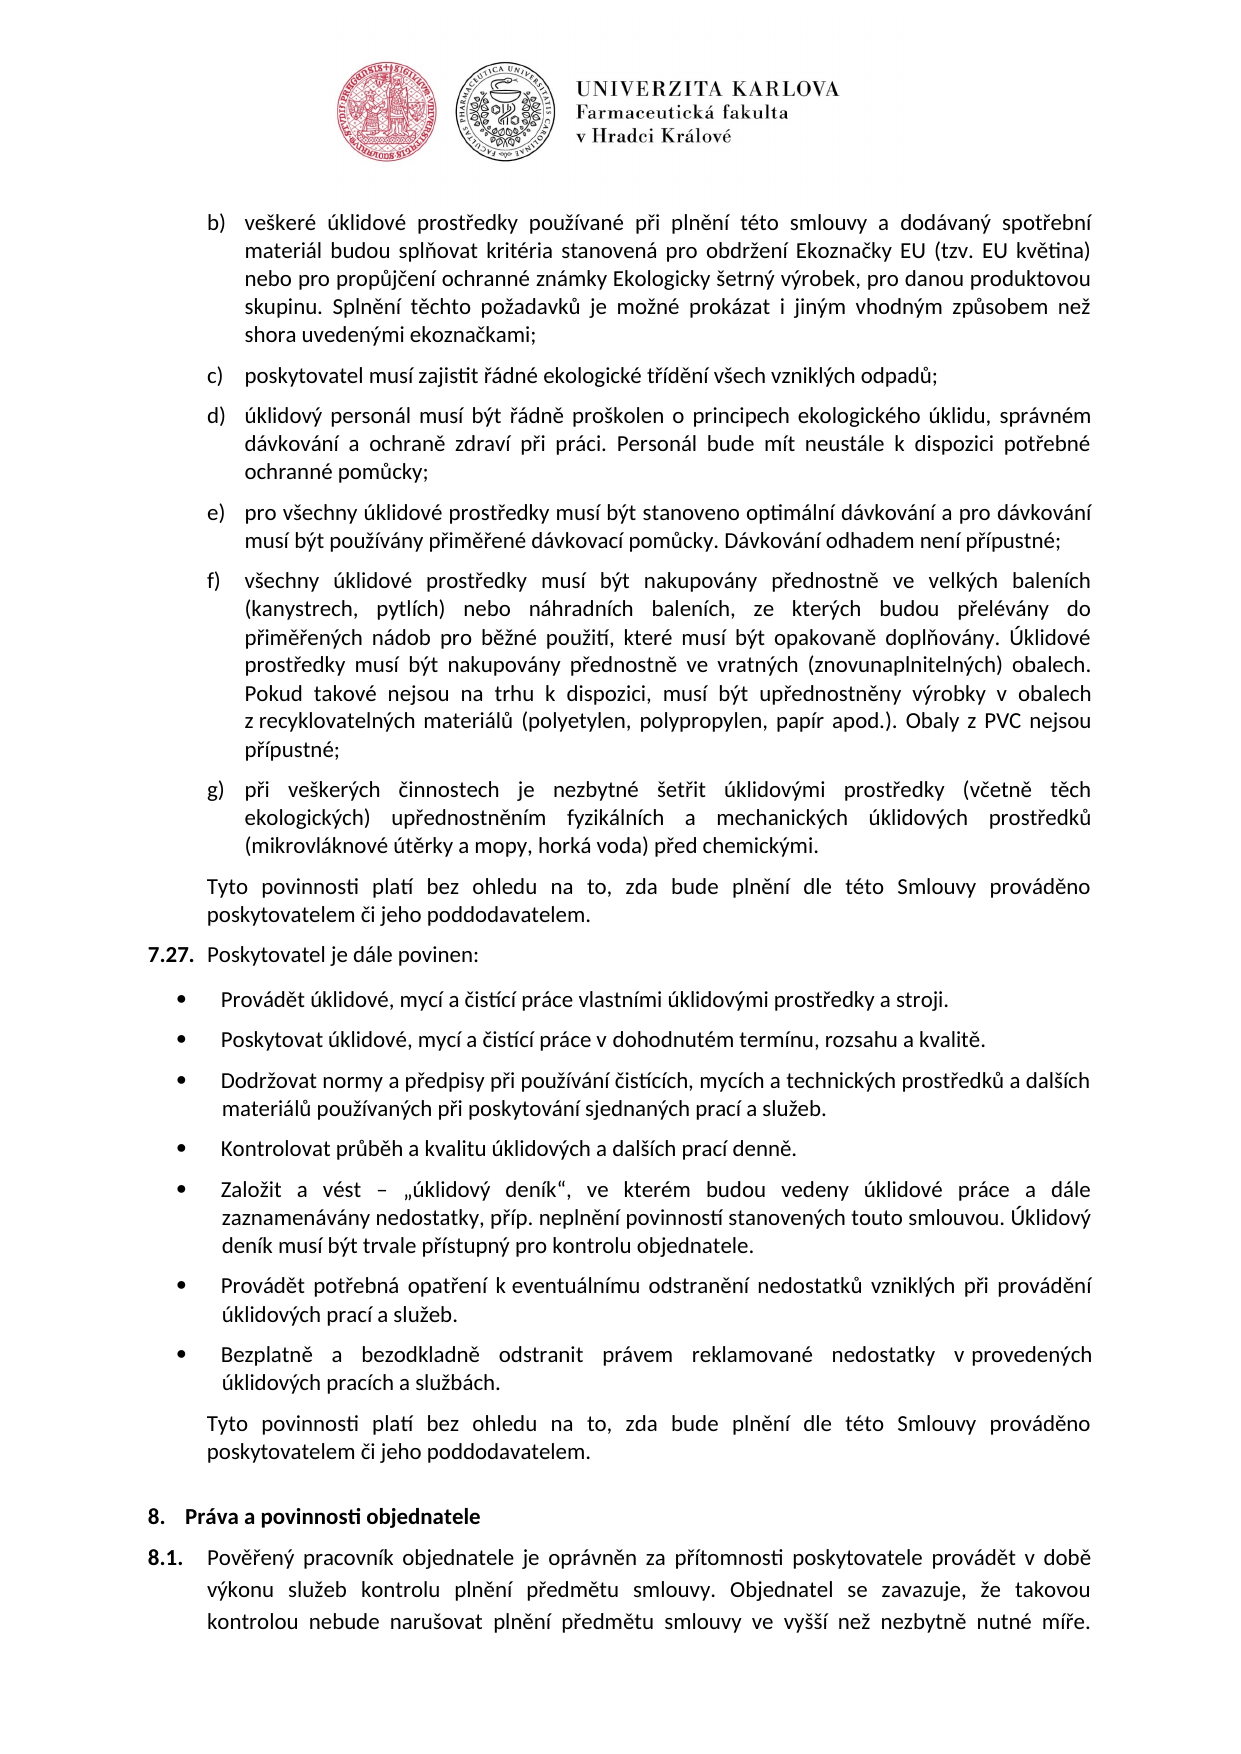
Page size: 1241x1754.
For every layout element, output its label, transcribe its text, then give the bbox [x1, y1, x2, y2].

list Práva a povinnosti objednatele [148, 1502, 1092, 1530]
list Provádět potřebná opatření k eventuálnímu odstranění nedostatků vzniklých při provádění úklidových prací a služeb. [177, 1272, 1092, 1328]
list Tyto povinnosti platí bez ohledu na to, zda bude plnění dle této Smlouvy prováděno poskytovatelem či jeho poddodavatelem. [207, 1409, 1092, 1465]
list Poskytovat úklidové, mycí a čistící práce v dohodnutém termínu, rozsahu a kvalitě. [177, 1026, 1092, 1053]
list Založit a vést – „úklidový deník“, ve kterém budou vedeny úklidové práce a dále zaznamenávány nedostatky, příp. neplnění povinností stanovených touto smlouvou. Úklidový deník musí být trvale přístupný pro kontrolu objednatele. [177, 1175, 1092, 1259]
list při veškerých činnostech je nezbytné šetřit úklidovými prostředky (včetně těch ekologických) upřednostněním fyzikálních a mechanických úklidových prostředků (mikrovláknové útěrky a mopy, horká voda) před chemickými. [207, 775, 1092, 859]
list Dodržovat normy a předpisy při používání čistících, mycích a technických prostředků a dalších materiálů používaných při poskytování sjednaných prací a služeb. [177, 1066, 1092, 1122]
list Poskytovatel je dále povinen: [148, 940, 1092, 968]
list Provádět úklidové, mycí a čistící práce vlastními úklidovými prostředky a stroji. [177, 985, 1092, 1013]
list Tyto povinnosti platí bez ohledu na to, zda bude plnění dle této Smlouvy prováděno poskytovatelem či jeho poddodavatelem. [207, 872, 1092, 928]
list poskytovatel musí zajistit řádné ekologické třídění všech vzniklých odpadů; [207, 361, 1092, 389]
list všechny úklidové prostředky musí být nakupovány přednostně ve velkých baleních (kanystrech, pytlích) nebo náhradních baleních, ze kterých budou přelévány do přiměřených nádob pro běžné použití, které musí být opakovaně doplňovány. Úklidové prostředky musí být nakupovány přednostně ve vratných (znovunaplnitelných) obalech. Pokud takové nejsou na trhu k dispozici, musí být upřednostněny výrobky v obalech z recyklovatelných materiálů (polyetylen, polypropylen, papír apod.). Obaly z PVC nejsou přípustné; [207, 567, 1092, 763]
picture [305, 14, 935, 209]
list pro všechny úklidové prostředky musí být stanoveno optimální dávkování a pro dávkování musí být používány přiměřené dávkovací pomůcky. Dávkování odhadem není přípustné; [207, 498, 1092, 554]
list Bezplatně a bezodkladně odstranit právem reklamované nedostatky v provedených úklidových pracích a službách. [177, 1340, 1092, 1396]
list úklidový personál musí být řádně proškolen o principech ekologického úklidu, správném dávkování a ochraně zdraví při práci. Personál bude mít neustále k dispozici potřebné ochranné pomůcky; [207, 401, 1092, 486]
list veškeré úklidové prostředky používané při plnění této smlouvy a dodávaný spotřební materiál budou splňovat kritéria stanovená pro obdržení Ekoznačky EU (tzv. EU květina) nebo pro propůjčení ochranné známky Ekologicky šetrný výrobek, pro danou produktovou skupinu. Splnění těchto požadavků je možné prokázat i jiným vhodným způsobem než shora uvedenými ekoznačkami; [207, 208, 1092, 348]
list Kontrolovat průběh a kvalitu úklidových a dalších prací denně. [177, 1134, 1092, 1163]
